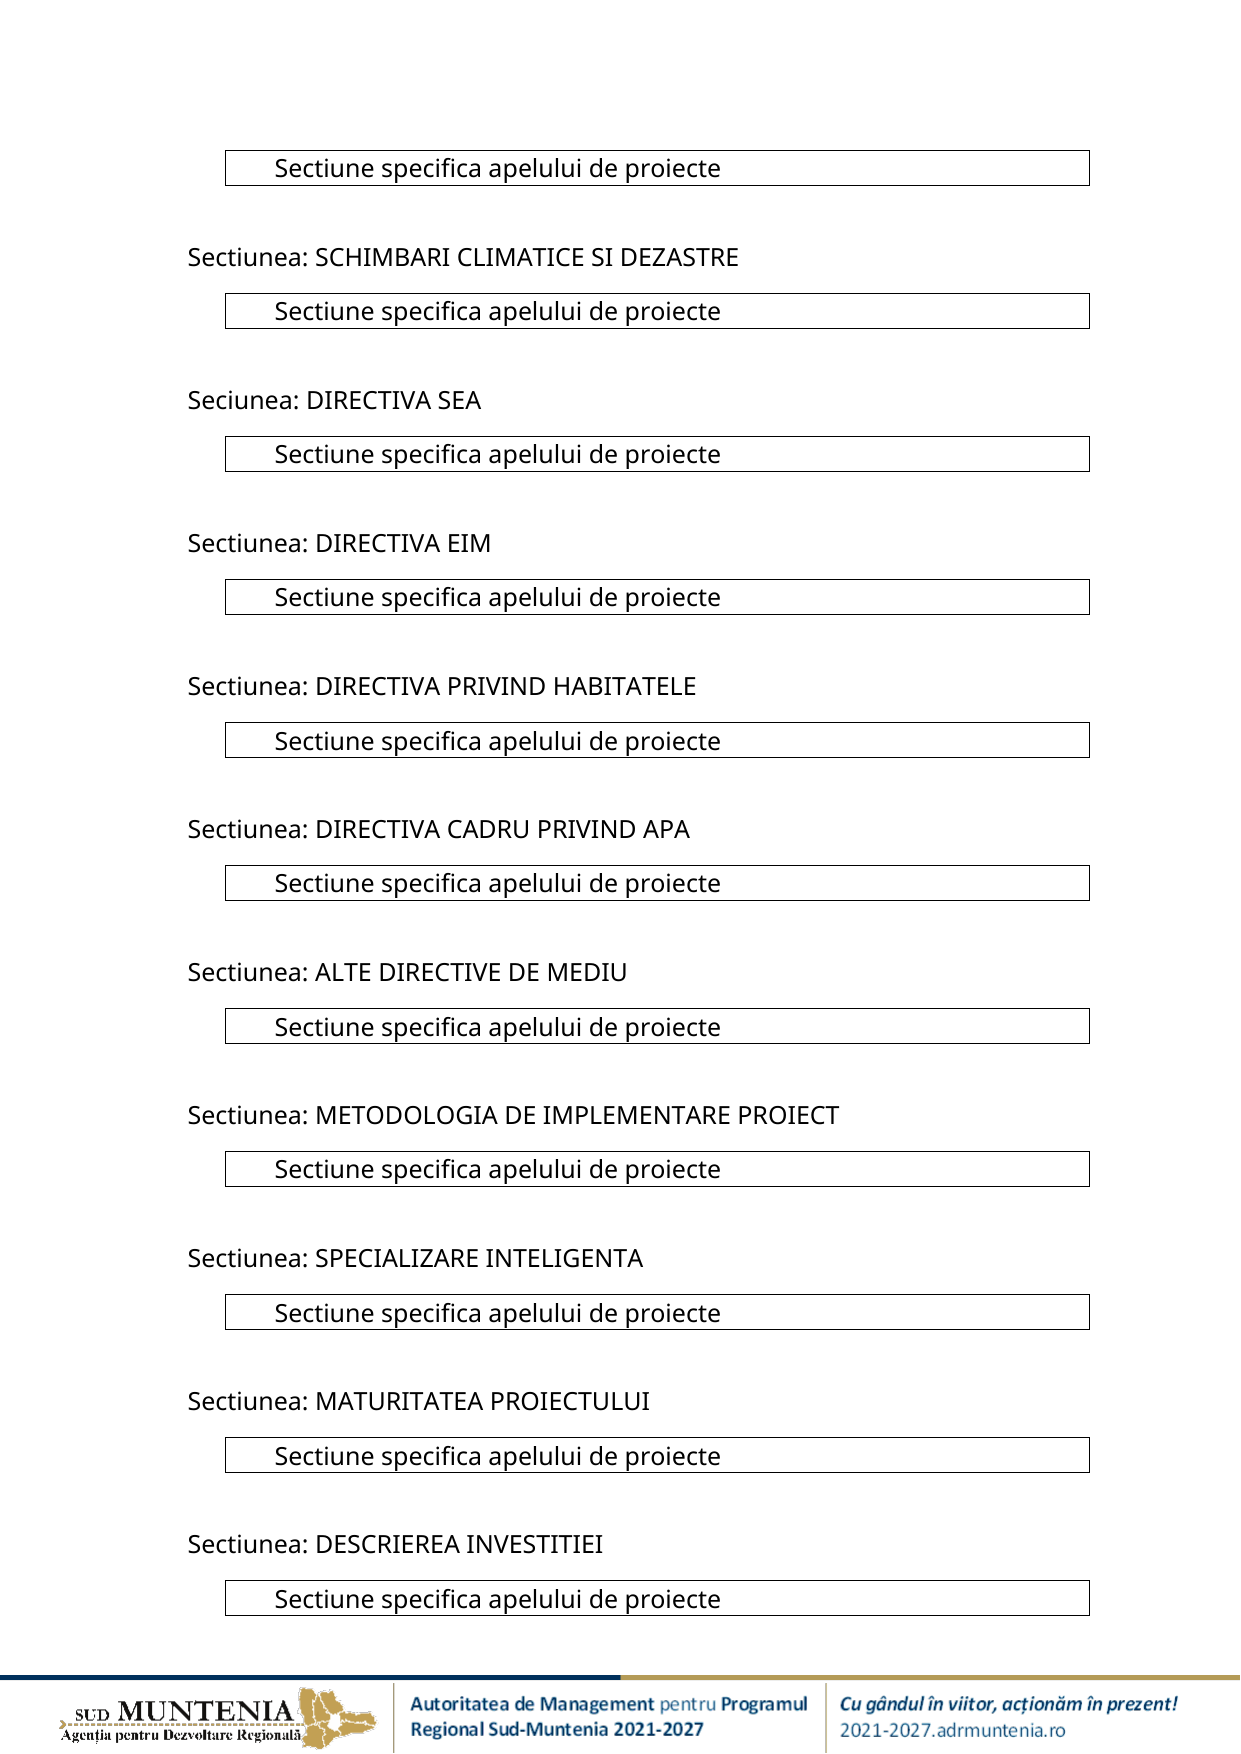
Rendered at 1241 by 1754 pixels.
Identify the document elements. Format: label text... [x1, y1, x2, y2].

table_header Sectiune specifica apelului de proiecte [226, 723, 1089, 757]
picture [0, 1675, 1241, 1754]
text Sectiunea: DIRECTIVA EIM [187, 526, 1090, 560]
text Sectiunea: SPECIALIZARE INTELIGENTA [187, 1241, 1090, 1275]
table_header Sectiune specifica apelului de proiecte [226, 1438, 1089, 1472]
table_header Sectiune specifica apelului de proiecte [226, 1295, 1089, 1329]
text Sectiunea: DESCRIEREA INVESTITIEI [187, 1527, 1090, 1561]
text Sectiunea: DIRECTIVA CADRU PRIVIND APA [187, 812, 1090, 846]
text Sectiunea: SCHIMBARI CLIMATICE SI DEZASTRE [187, 239, 1090, 274]
text Sectiunea: DIRECTIVA PRIVIND HABITATELE [187, 669, 1090, 703]
table_header Sectiune specifica apelului de proiecte [226, 866, 1089, 900]
table_header Sectiune specifica apelului de proiecte [226, 1581, 1089, 1615]
table_header Sectiune specifica apelului de proiecte [226, 151, 1089, 185]
text Sectiunea: MATURITATEA PROIECTULUI [187, 1384, 1090, 1418]
table_header Sectiune specifica apelului de proiecte [226, 1152, 1089, 1186]
text Sectiunea: ALTE DIRECTIVE DE MEDIU [187, 955, 1090, 989]
text Sectiunea: METODOLOGIA DE IMPLEMENTARE PROIECT [187, 1098, 1090, 1132]
text Seciunea: DIRECTIVA SEA [187, 383, 1090, 417]
table_header Sectiune specifica apelului de proiecte [226, 437, 1089, 471]
table_header Sectiune specifica apelului de proiecte [226, 580, 1089, 614]
table_header Sectiune specifica apelului de proiecte [226, 1009, 1089, 1043]
table_header Sectiune specifica apelului de proiecte [226, 294, 1089, 328]
